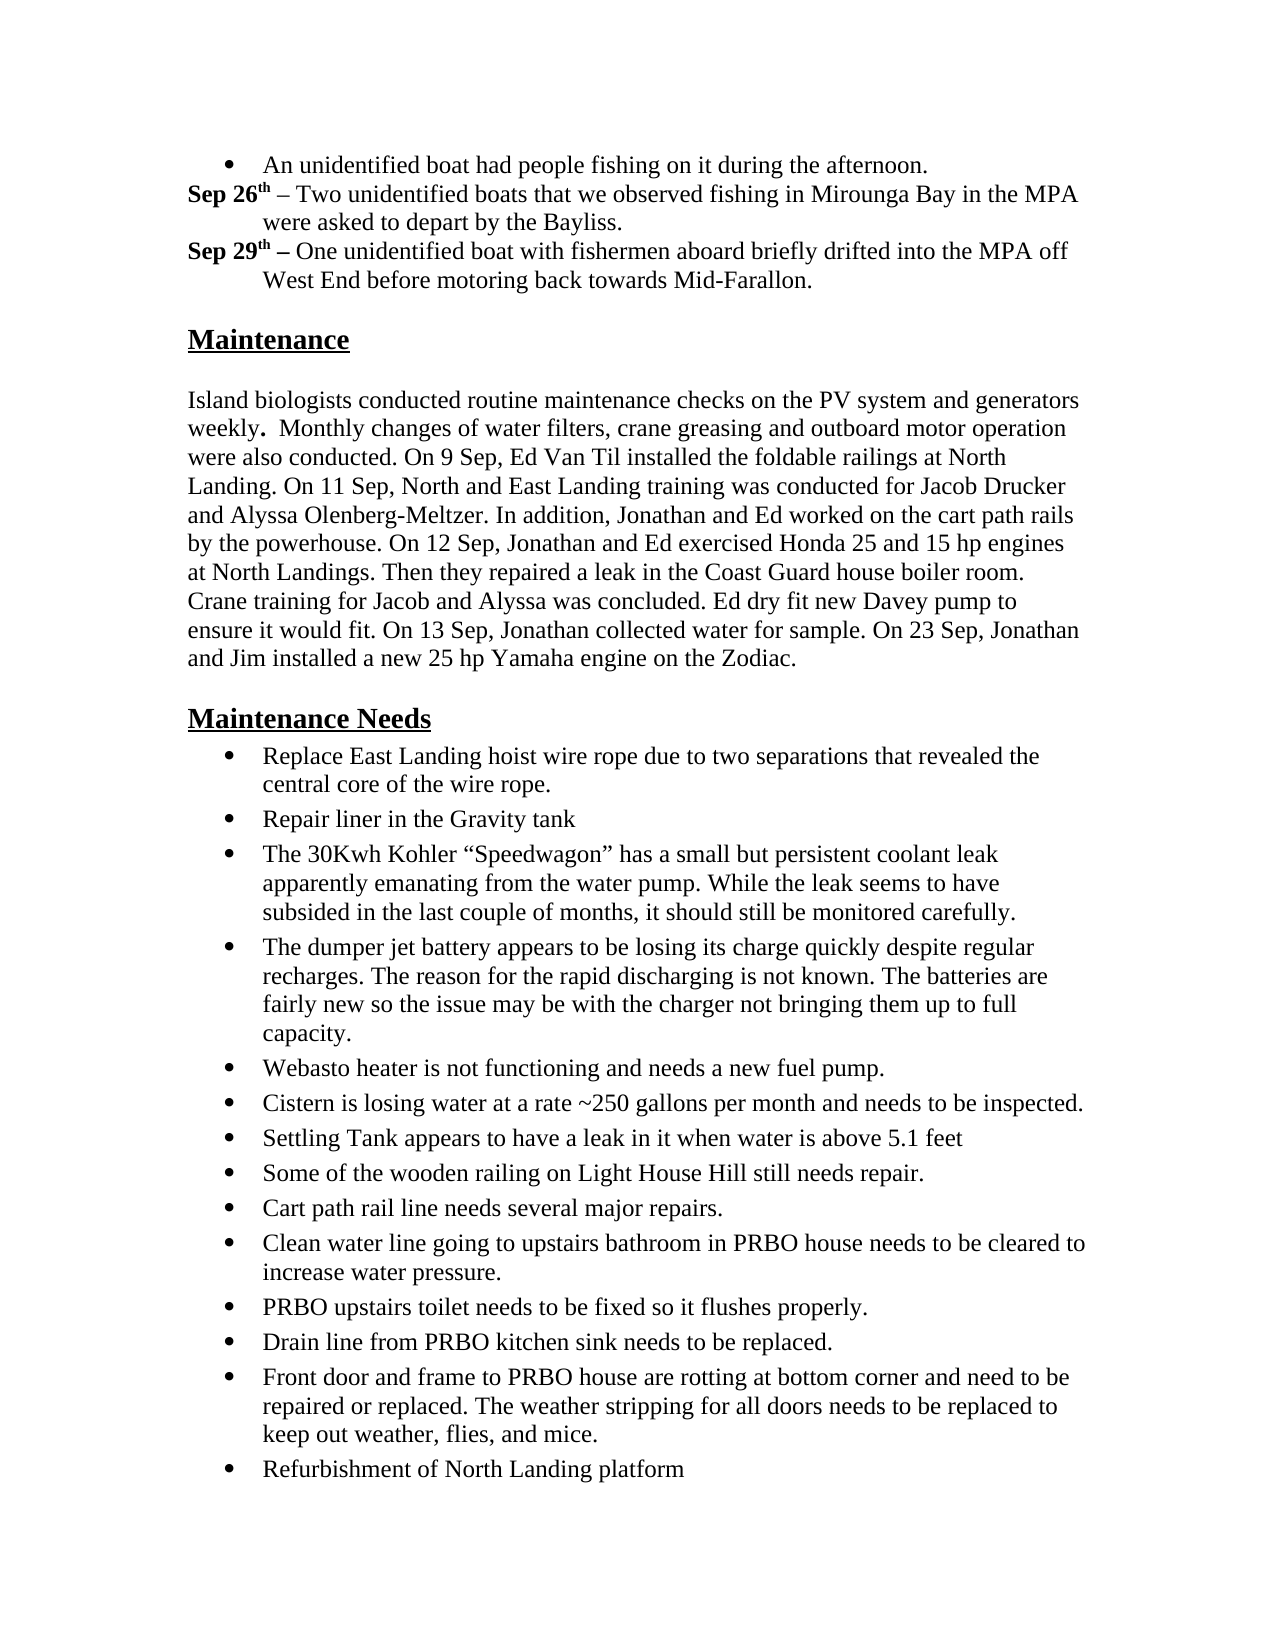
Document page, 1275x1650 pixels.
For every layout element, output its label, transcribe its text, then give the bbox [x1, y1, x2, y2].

text Sep 29th – One unidentified boat with fishermen aboard briefly drifted into the MPA off West End before motoring back towards Mid-Farallon. [187, 236, 1087, 294]
list Some of the wooden railing on Light House Hill still needs repair. [225, 1158, 1087, 1187]
list Settling Tank appears to have a leak in it when water is above 5.1 feet [225, 1123, 1087, 1152]
list Webasto heater is not functioning and needs a new fuel pump. [225, 1053, 1087, 1082]
list Clean water line going to upstairs bathroom in PRBO house needs to be cleared to increase water pressure. [225, 1228, 1087, 1286]
list Cart path rail line needs several major repairs. [225, 1193, 1087, 1222]
list Front door and frame to PRBO house are rotting at bottom corner and need to be repaired or replaced. The weather stripping for all doors needs to be replaced to keep out weather, flies, and mice. [225, 1362, 1087, 1448]
list The dumper jet battery appears to be losing its charge quickly despite regular recharges. The reason for the rapid discharging is not known. The batteries are fairly new so the issue may be with the charger not bringing them up to full capacity. [225, 932, 1087, 1047]
list Drain line from PRBO kitchen sink needs to be replaced. [225, 1327, 1087, 1356]
list Replace East Landing hoist wire rope due to two separations that revealed the central core of the wire rope. [225, 741, 1087, 798]
list Repair liner in the Gravity tank [225, 804, 1087, 833]
text Maintenance Needs [187, 701, 1087, 734]
text Island biologists conducted routine maintenance checks on the PV system and generators weekly. Monthly changes of water filters, crane greasing and outboard motor operation were also conducted. On 9 Sep, Ed Van Til installed the foldable railings at North Landing. On 11 Sep, North and East Landing training was conducted for Jacob Drucker and Alyssa Olenberg-Meltzer. In addition, Jonathan and Ed worked on the cart path rails by the powerhouse. On 12 Sep, Jonathan and Ed exercised Honda 25 and 15 hp engines at North Landings. Then they repaired a leak in the Coast Guard house boiler room. Crane training for Jacob and Alyssa was concluded. Ed dry fit new Davey pump to ensure it would fit. On 13 Sep, Jonathan collected water for sample. On 23 Sep, Jonathan and Jim installed a new 25 hp Yamaha engine on the Zodiac. [187, 385, 1087, 672]
list PRBO upstairs toilet needs to be fixed so it flushes properly. [225, 1292, 1087, 1321]
list The 30Kwh Kohler “Speedwagon” has a small but persistent coolant leak apparently emanating from the water pump. While the leak seems to have subsided in the last couple of months, it should still be monitored carefully. [225, 839, 1087, 926]
text Sep 26th – Two unidentified boats that we observed fishing in Mirounga Bay in the MPA were asked to depart by the Bayliss. [187, 179, 1087, 236]
list Refurbishment of North Landing platform [225, 1454, 1087, 1483]
text Maintenance [187, 322, 1087, 356]
list An unidentified boat had people fishing on it during the afternoon. [225, 150, 1087, 179]
list Cistern is losing water at a rate ~250 gallons per month and needs to be inspected. [225, 1088, 1087, 1117]
